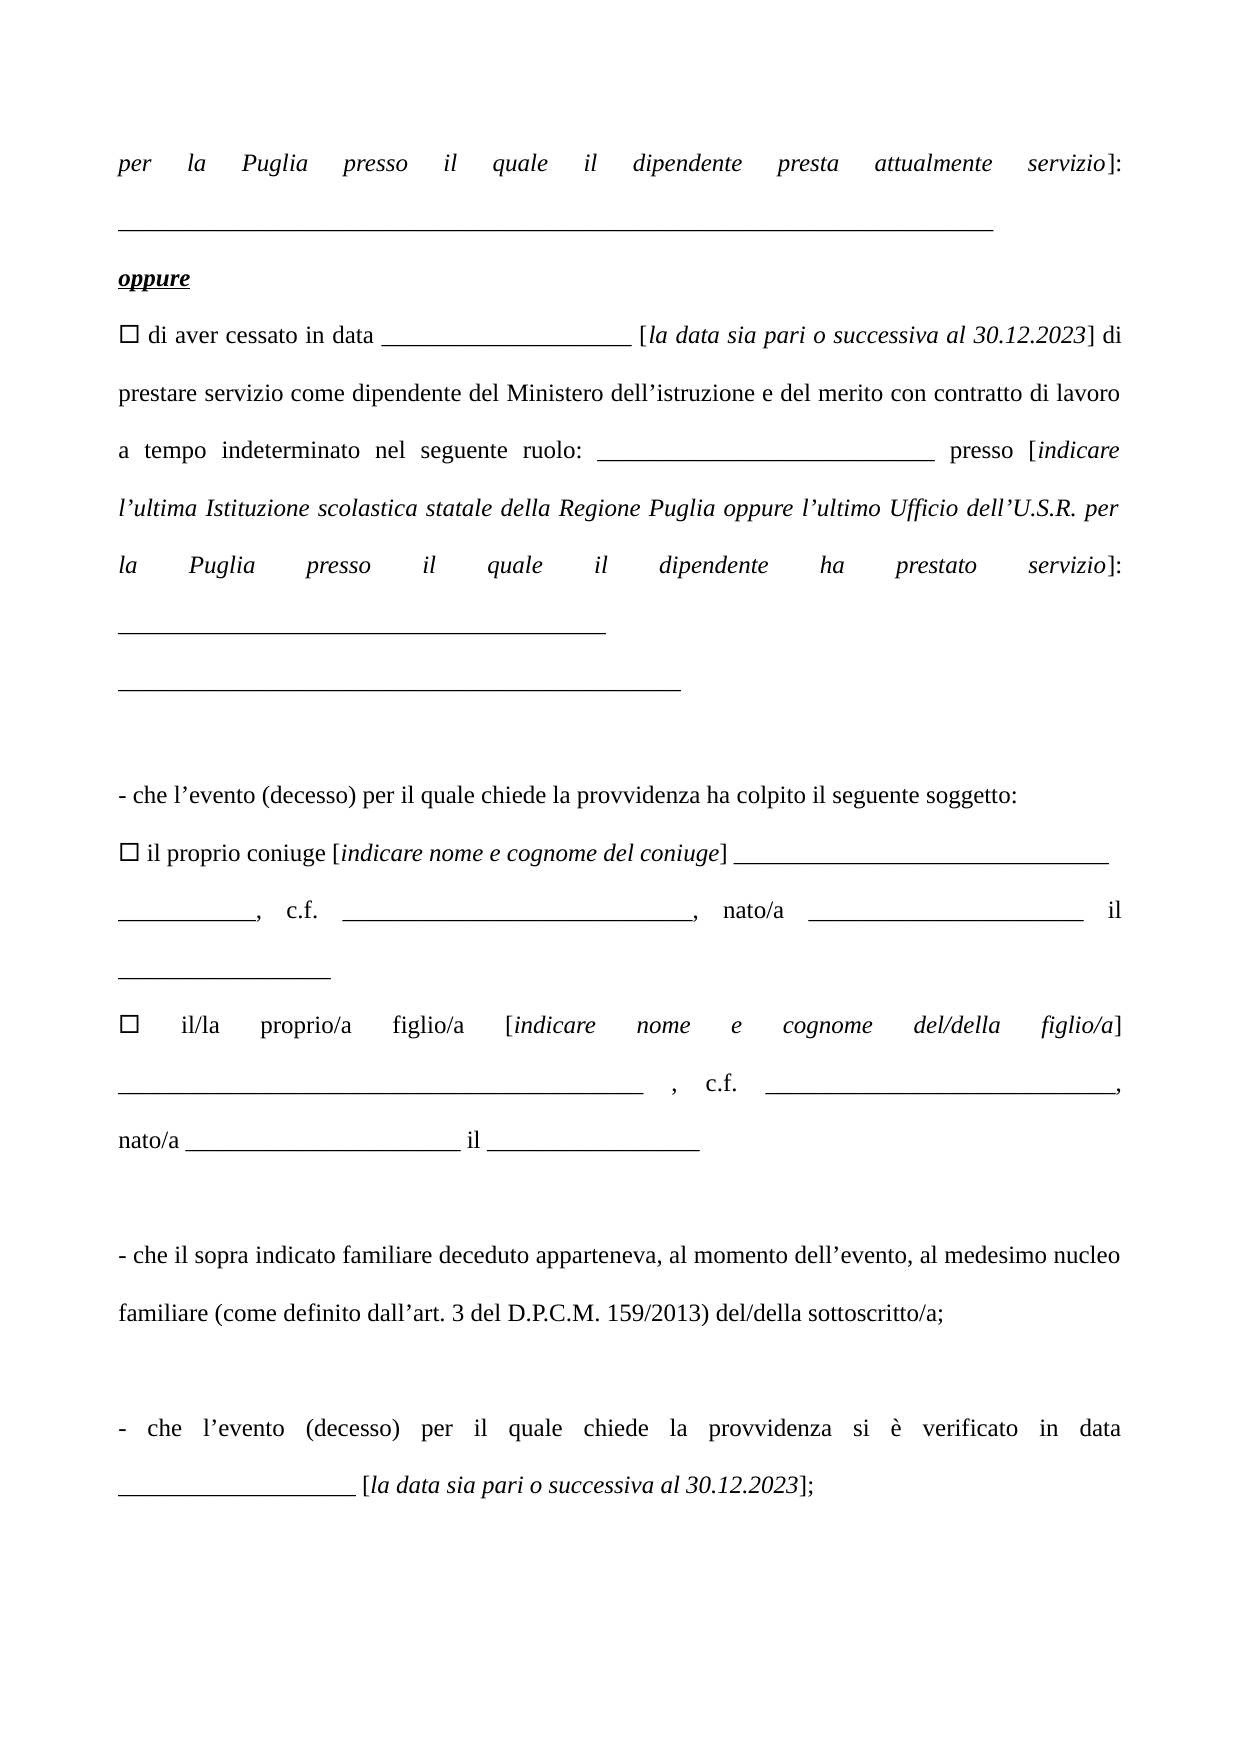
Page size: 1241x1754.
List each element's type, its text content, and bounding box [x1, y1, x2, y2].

text di aver cessato in data ____________________ [la data sia pari o successiva al 30.12.2023] di prestare servizio come dipendente del Ministero dell’istruzione e del merito con contratto di lavoro a tempo indeterminato nel seguente ruolo: ___________________________ presso [indicare l’ultima Istituzione scolastica statale della Regione Puglia oppure l’ultimo Ufficio dell’U.S.R. per la Puglia presso il quale il dipendente ha prestato servizio]: _______________________________________ [118, 320, 1122, 636]
text ___________, c.f. ____________________________, nato/a ______________________ il _________________ [118, 895, 1122, 981]
text il/la proprio/a figlio/a [indicare nome e cognome del/della figlio/a] __________________________________________ , c.f. ____________________________, nato/a ______________________ il _________________ [118, 1010, 1122, 1154]
text oppure [118, 263, 1122, 291]
text _____________________________________________ [118, 665, 1122, 694]
text - che il sopra indicato familiare deceduto apparteneva, al momento dell’evento, al medesimo nucleo familiare (come definito dall’art. 3 del D.P.C.M. 159/2013) del/della sottoscritto/a; [118, 1240, 1122, 1326]
text - che l’evento (decesso) per il quale chiede la provvidenza ha colpito il seguente soggetto: [118, 780, 1122, 809]
text il proprio coniuge [indicare nome e cognome del coniuge] ______________________________ [118, 838, 1122, 866]
text - che l’evento (decesso) per il quale chiede la provvidenza si è verificato in data ___________________ [la data sia pari o successiva al 30.12.2023]; [118, 1413, 1122, 1499]
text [118, 148, 1122, 234]
